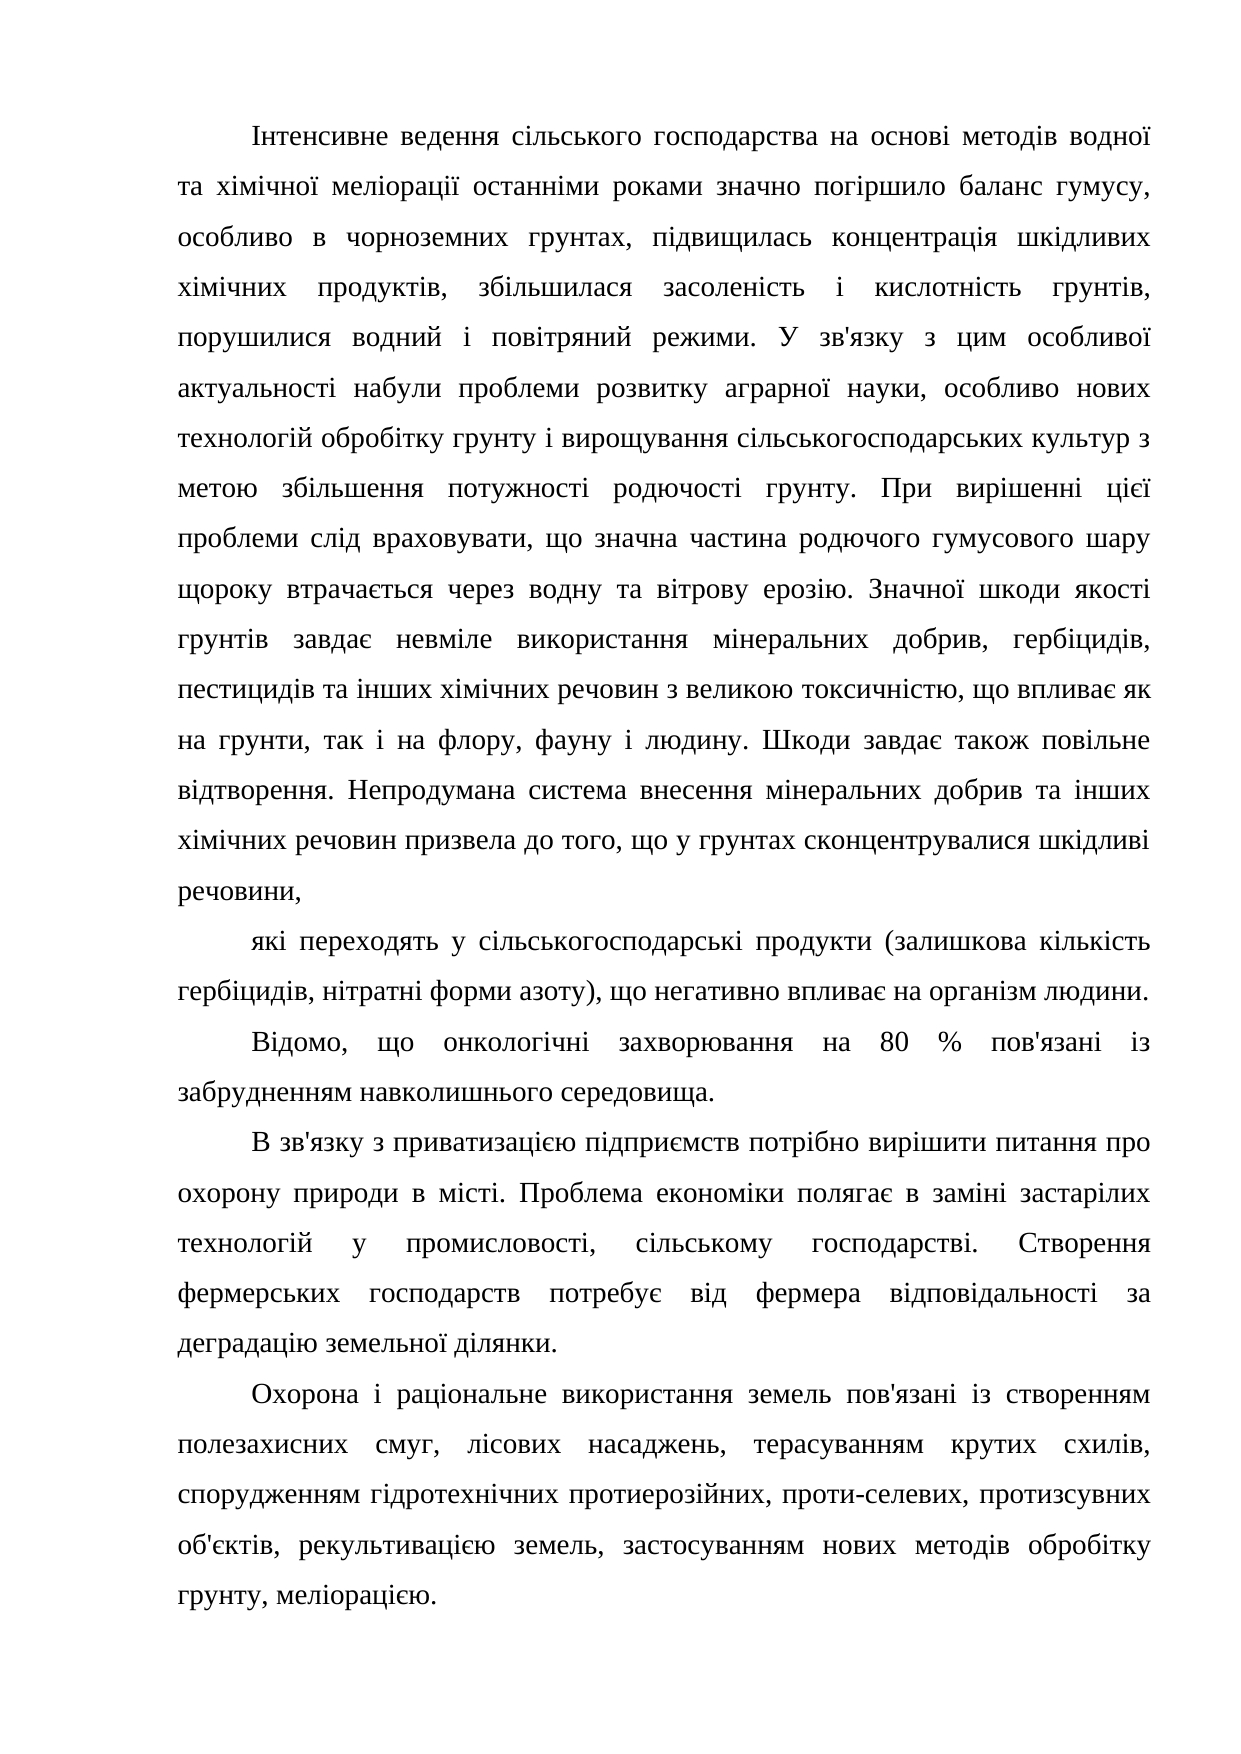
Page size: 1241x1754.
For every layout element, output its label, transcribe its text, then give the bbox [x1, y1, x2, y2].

text В зв'язку з приватизацією підприємств потрібно вирішити питання про охорону природи в місті. Проблема економіки полягає в заміні застарілих технологій у промисловості, сільському господарстві. Створення фермерських господарств потребує від фермера відповідальності за деградацію земельної ділянки. [177, 1124, 1152, 1359]
text Відомо, що онкологічні захворювання на 80 % пов'язані із забрудненням навколишнього середовища. [177, 1024, 1152, 1108]
text Охорона і раціональне використання земель пов'язані із створенням полезахисних смуг, лісових насаджень, терасуванням крутих схилів, спорудженням гідротехнічних протиерозійних, проти-селевих, протизсувних об'єктів, рекультивацією земель, застосуванням нових методів обробітку грунту, меліорацією. [177, 1376, 1152, 1611]
text які переходять у сільськогосподарські продукти (залишкова кількість гербіцидів, нітратні форми азоту), що негативно впливає на організм людини. [177, 923, 1152, 1007]
text Інтенсивне ведення сільського господарства на основі методів водної та хімічної меліорації останніми роками значно погіршило баланс гумусу, особливо в чорноземних грунтах, підвищилась концентрація шкідливих хімічних продуктів, збільшилася засоленість і кислотність грунтів, порушилися водний і повітряний режими. У зв'язку з цим особливої актуальності набули проблеми розвитку аграрної науки, особливо нових технологій обробітку грунту і вирощування сільськогосподарських культур з метою збільшення потужності родючості грунту. При вирішенні цієї проблеми слід враховувати, що значна частина родючого гумусового шару щороку втрачається через водну та вітрову ерозію. Значної шкоди якості грунтів завдає невміле використання мінеральних добрив, гербіцидів, пестицидів та інших хімічних речовин з великою токсичністю, що впливає як на грунти, так і на флору, фауну і людину. Шкоди завдає також повільне відтворення. Непродумана система внесення мінеральних добрив та інших хімічних речовин призвела до того, що у грунтах сконцентрувалися шкідливі речовини, [177, 118, 1152, 906]
